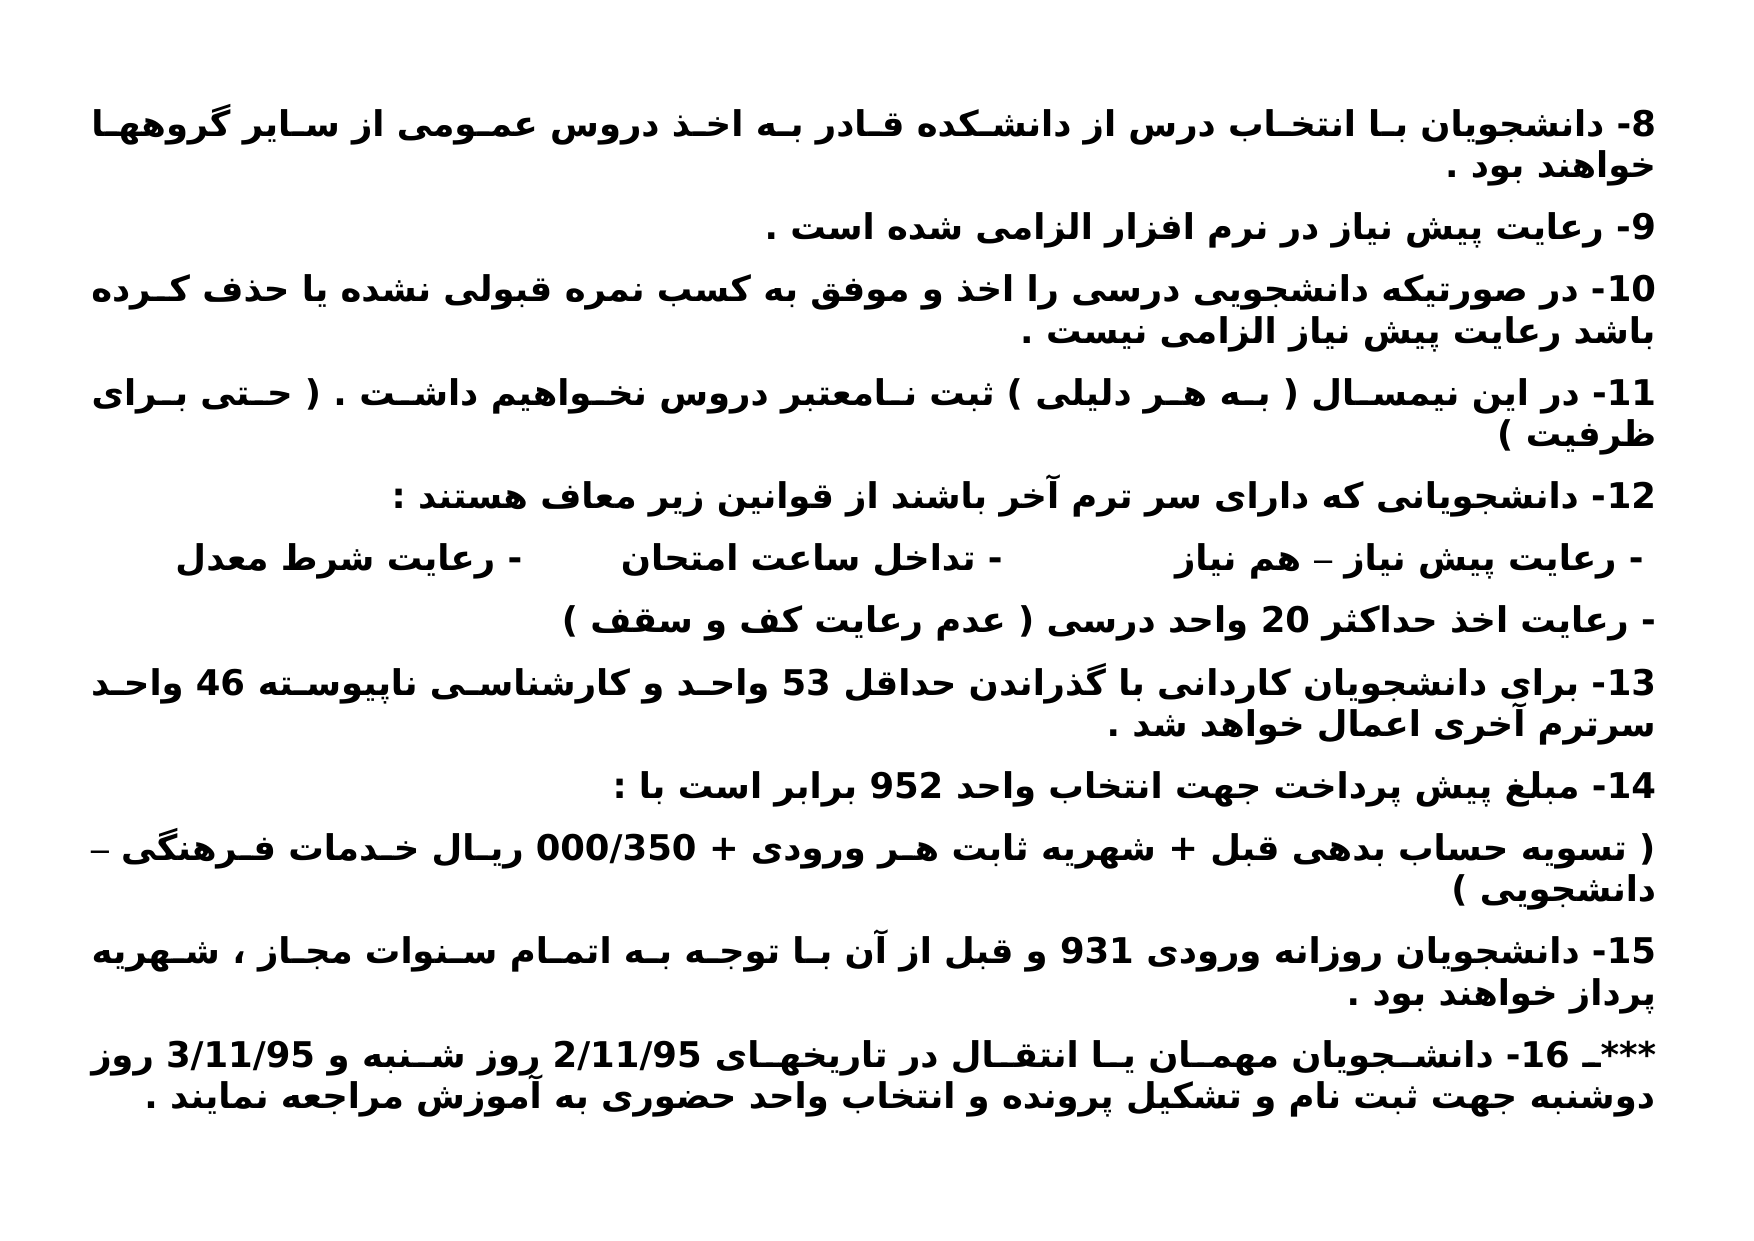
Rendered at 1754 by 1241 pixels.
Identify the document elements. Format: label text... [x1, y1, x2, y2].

text 13- برای دانشجویان کاردانی با گذراندن حداقل 53 واحد و کارشناسی ناپیوسته 46 واحد سرترم آخری اعمال خواهد شد . [91, 662, 1656, 744]
text 9- رعایت پیش نیاز در نرم افزار الزامی شده است . [91, 207, 1656, 248]
text ( تسویه حساب بدهی قبل + شهریه ثابت هر ورودی + 000/350 ريال خدمات فرهنگی – دانشجویی ) [91, 827, 1656, 910]
text - رعایت پیش نیاز – هم نیاز - تداخل ساعت امتحان - رعایت شرط معدل [91, 538, 1656, 579]
text 11- در این نیمسال ( به هر دلیلی ) ثبت نامعتبر دروس نخواهیم داشت . ( حتی برای ظرفیت ) [91, 372, 1656, 455]
text 8- دانشجویان با انتخاب درس از دانشکده قادر به اخذ دروس عمومی از سایر گروهها خواهند بود . [91, 103, 1656, 186]
text - رعایت اخذ حداکثر 20 واحد درسی ( عدم رعایت کف و سقف ) [91, 600, 1656, 641]
text 14- مبلغ پیش پرداخت جهت انتخاب واحد 952 برابر است با : [91, 765, 1656, 807]
text *** 16- دانشجویان مهمان یا انتقال در تاریخهای 2/11/95 روز شنبه و 3/11/95 روز دوشنبه جهت ثبت نام و تشکیل پرونده و انتخاب واحد حضوری به آموزش مراجعه نمایند . [91, 1034, 1656, 1117]
text 10- در صورتیکه دانشجویی درسی را اخذ و موفق به کسب نمره قبولی نشده یا حذف کرده باشد رعایت پیش نیاز الزامی نیست . [91, 269, 1656, 351]
text 12- دانشجویانی که دارای سر ترم آخر باشند از قوانین زیر معاف هستند : [91, 476, 1656, 517]
text 15- دانشجویان روزانه ورودی 931 و قبل از آن با توجه به اتمام سنوات مجاز ، شهریه پرداز خواهند بود . [91, 931, 1656, 1013]
